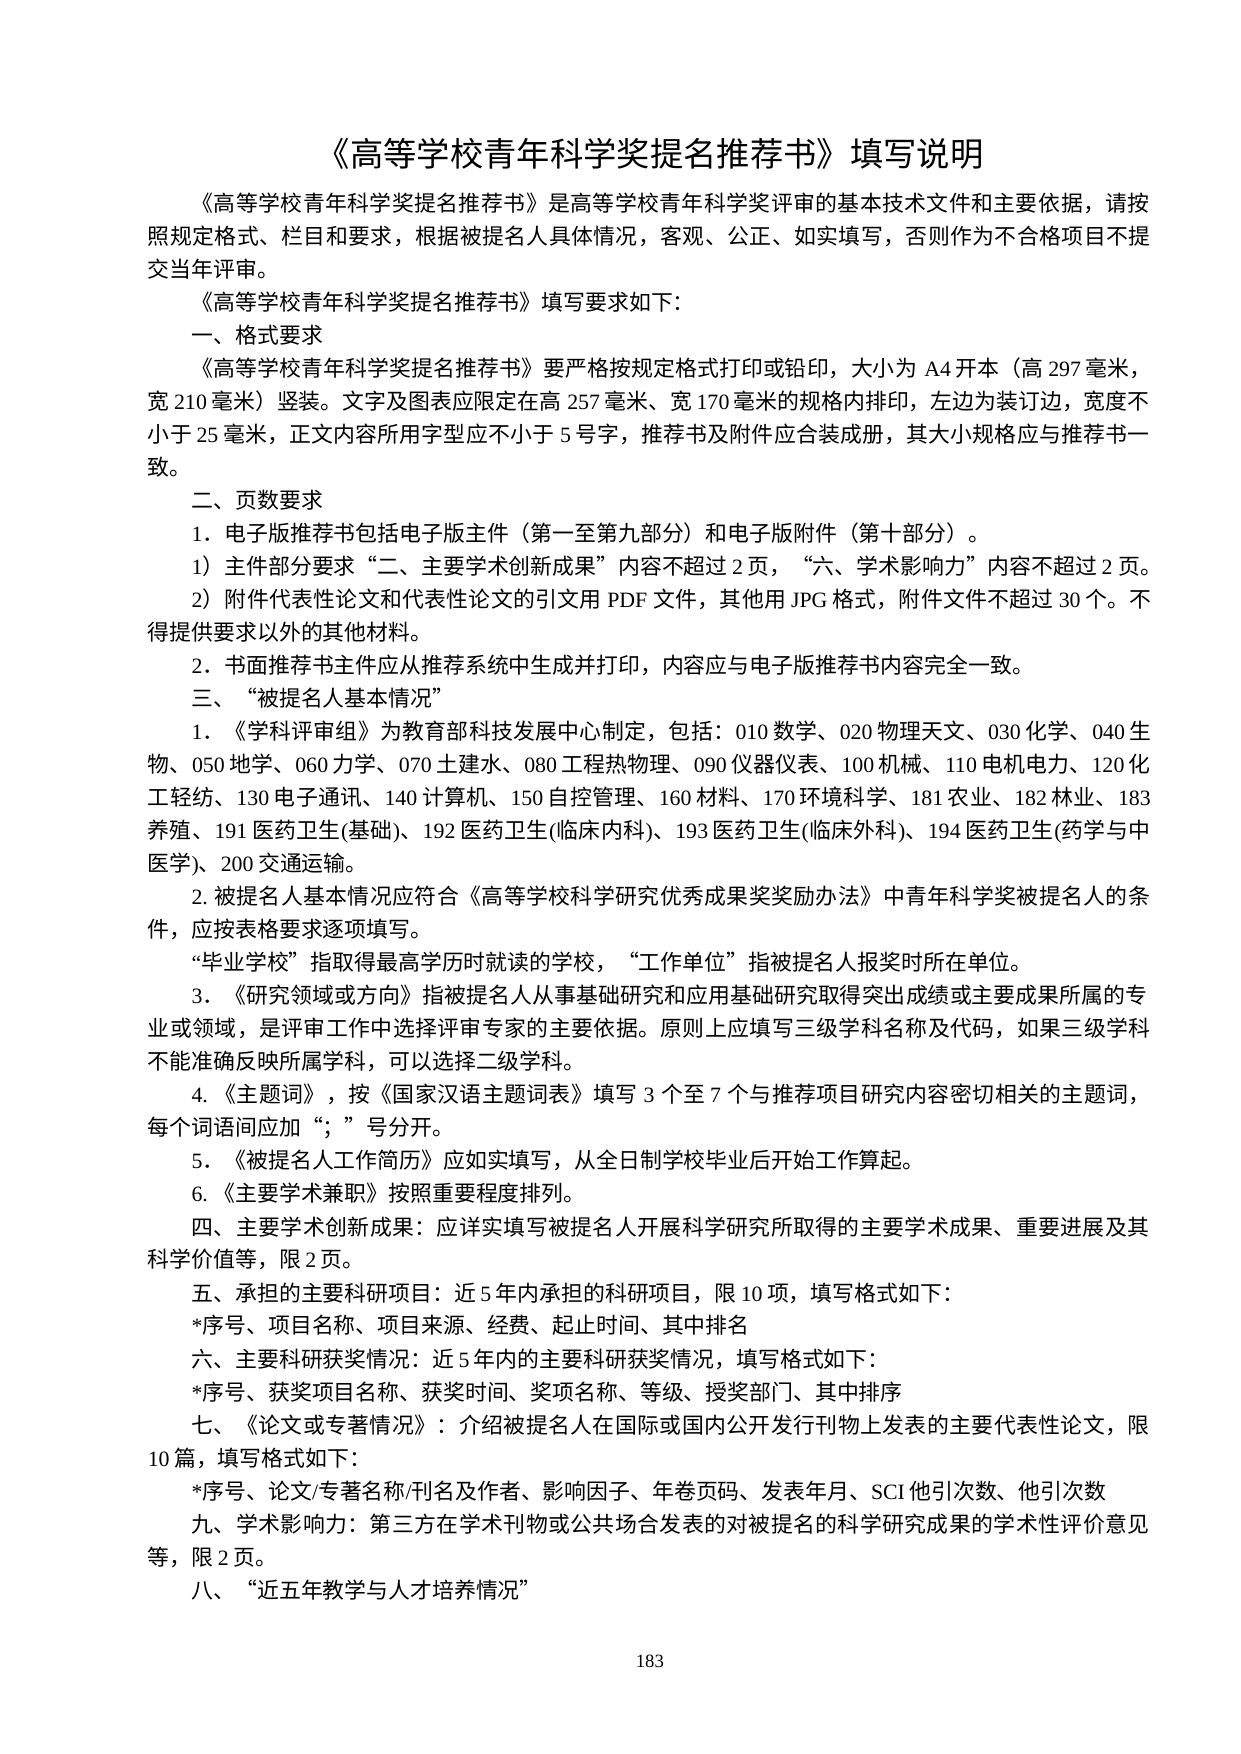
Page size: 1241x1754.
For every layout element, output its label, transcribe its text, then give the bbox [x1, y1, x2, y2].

text 四、主要学术创新成果：应详实填写被提名人开展科学研究所取得的主要学术成果、重要进展及其科学价值等，限2页。 [148, 1209, 1152, 1275]
text 5．《被提名人工作简历》应如实填写，从全日制学校毕业后开始工作算起。 [148, 1143, 1152, 1176]
text 1．电子版推荐书包括电子版主件（第一至第九部分）和电子版附件（第十部分）。 [148, 515, 1152, 548]
text 2）附件代表性论文和代表性论文的引文用PDF 文件，其他用JPG格式，附件文件不超过30个。不得提供要求以外的其他材料。 [148, 581, 1152, 647]
subtitle 《高等学校青年科学奖提名推荐书》填写说明 [148, 119, 1152, 185]
text “毕业学校”指取得最高学历时就读的学校，“工作单位”指被提名人报奖时所在单位。 [148, 945, 1152, 978]
text 七、《论文或专著情况》：介绍被提名人在国际或国内公开发行刊物上发表的主要代表性论文，限10篇，填写格式如下： [148, 1407, 1152, 1473]
text 八、“近五年教学与人才培养情况” [148, 1572, 1152, 1605]
text 《高等学校青年科学奖提名推荐书》填写要求如下： [148, 284, 1152, 317]
text 三、“被提名人基本情况” [148, 681, 1152, 713]
text 1．《学科评审组》为教育部科技发展中心制定，包括：010数学、020物理天文、030化学、040生物、050地学、060力学、070土建水、080工程热物理、090仪器仪表、100机械、110电机电力、120化工轻纺、130电子通讯、140计算机、150自控管理、160材料、170环境科学、181农业、182林业、183养殖、191医药卫生(基础)、192医药卫生(临床内科)、193医药卫生(临床外科)、194医药卫生(药学与中医学)、200交通运输。 [148, 713, 1152, 879]
text 《高等学校青年科学奖提名推荐书》是高等学校青年科学奖评审的基本技术文件和主要依据，请按照规定格式、栏目和要求，根据被提名人具体情况，客观、公正、如实填写，否则作为不合格项目不提交当年评审。 [148, 185, 1152, 284]
text 4. 《主题词》，按《国家汉语主题词表》填写3 个至7 个与推荐项目研究内容密切相关的主题词，每个词语间应加“；”号分开。 [148, 1077, 1152, 1143]
text 3．《研究领域或方向》指被提名人从事基础研究和应用基础研究取得突出成绩或主要成果所属的专业或领域，是评审工作中选择评审专家的主要依据。原则上应填写三级学科名称及代码，如果三级学科不能准确反映所属学科，可以选择二级学科。 [148, 978, 1152, 1077]
text 1）主件部分要求“二、主要学术创新成果”内容不超过2页，“六、学术影响力”内容不超过2 页。 [148, 548, 1152, 581]
text 五、承担的主要科研项目：近5年内承担的科研项目，限10项，填写格式如下： [148, 1275, 1152, 1308]
text 二、页数要求 [148, 482, 1152, 515]
text *序号、论文/专著名称/刊名及作者、影响因子、年卷页码、发表年月、SCI他引次数、他引次数 [148, 1473, 1152, 1506]
text 《高等学校青年科学奖提名推荐书》要严格按规定格式打印或铅印，大小为A4开本（高297毫米，宽210毫米）竖装。文字及图表应限定在高257毫米、宽170毫米的规格内排印，左边为装订边，宽度不小于25毫米，正文内容所用字型应不小于5号字，推荐书及附件应合装成册，其大小规格应与推荐书一致。 [148, 350, 1152, 482]
text 九、学术影响力：第三方在学术刊物或公共场合发表的对被提名的科学研究成果的学术性评价意见等，限2页。 [148, 1506, 1152, 1572]
text 6. 《主要学术兼职》按照重要程度排列。 [148, 1176, 1152, 1209]
text 六、主要科研获奖情况：近5年内的主要科研获奖情况，填写格式如下： [148, 1341, 1152, 1374]
text *序号、获奖项目名称、获奖时间、奖项名称、等级、授奖部门、其中排序 [148, 1374, 1152, 1407]
text 2. 被提名人基本情况应符合《高等学校科学研究优秀成果奖奖励办法》中青年科学奖被提名人的条件，应按表格要求逐项填写。 [148, 879, 1152, 945]
text 一、格式要求 [148, 317, 1152, 350]
text *序号、项目名称、项目来源、经费、起止时间、其中排名 [148, 1308, 1152, 1341]
text 2．书面推荐书主件应从推荐系统中生成并打印，内容应与电子版推荐书内容完全一致。 [148, 647, 1152, 681]
